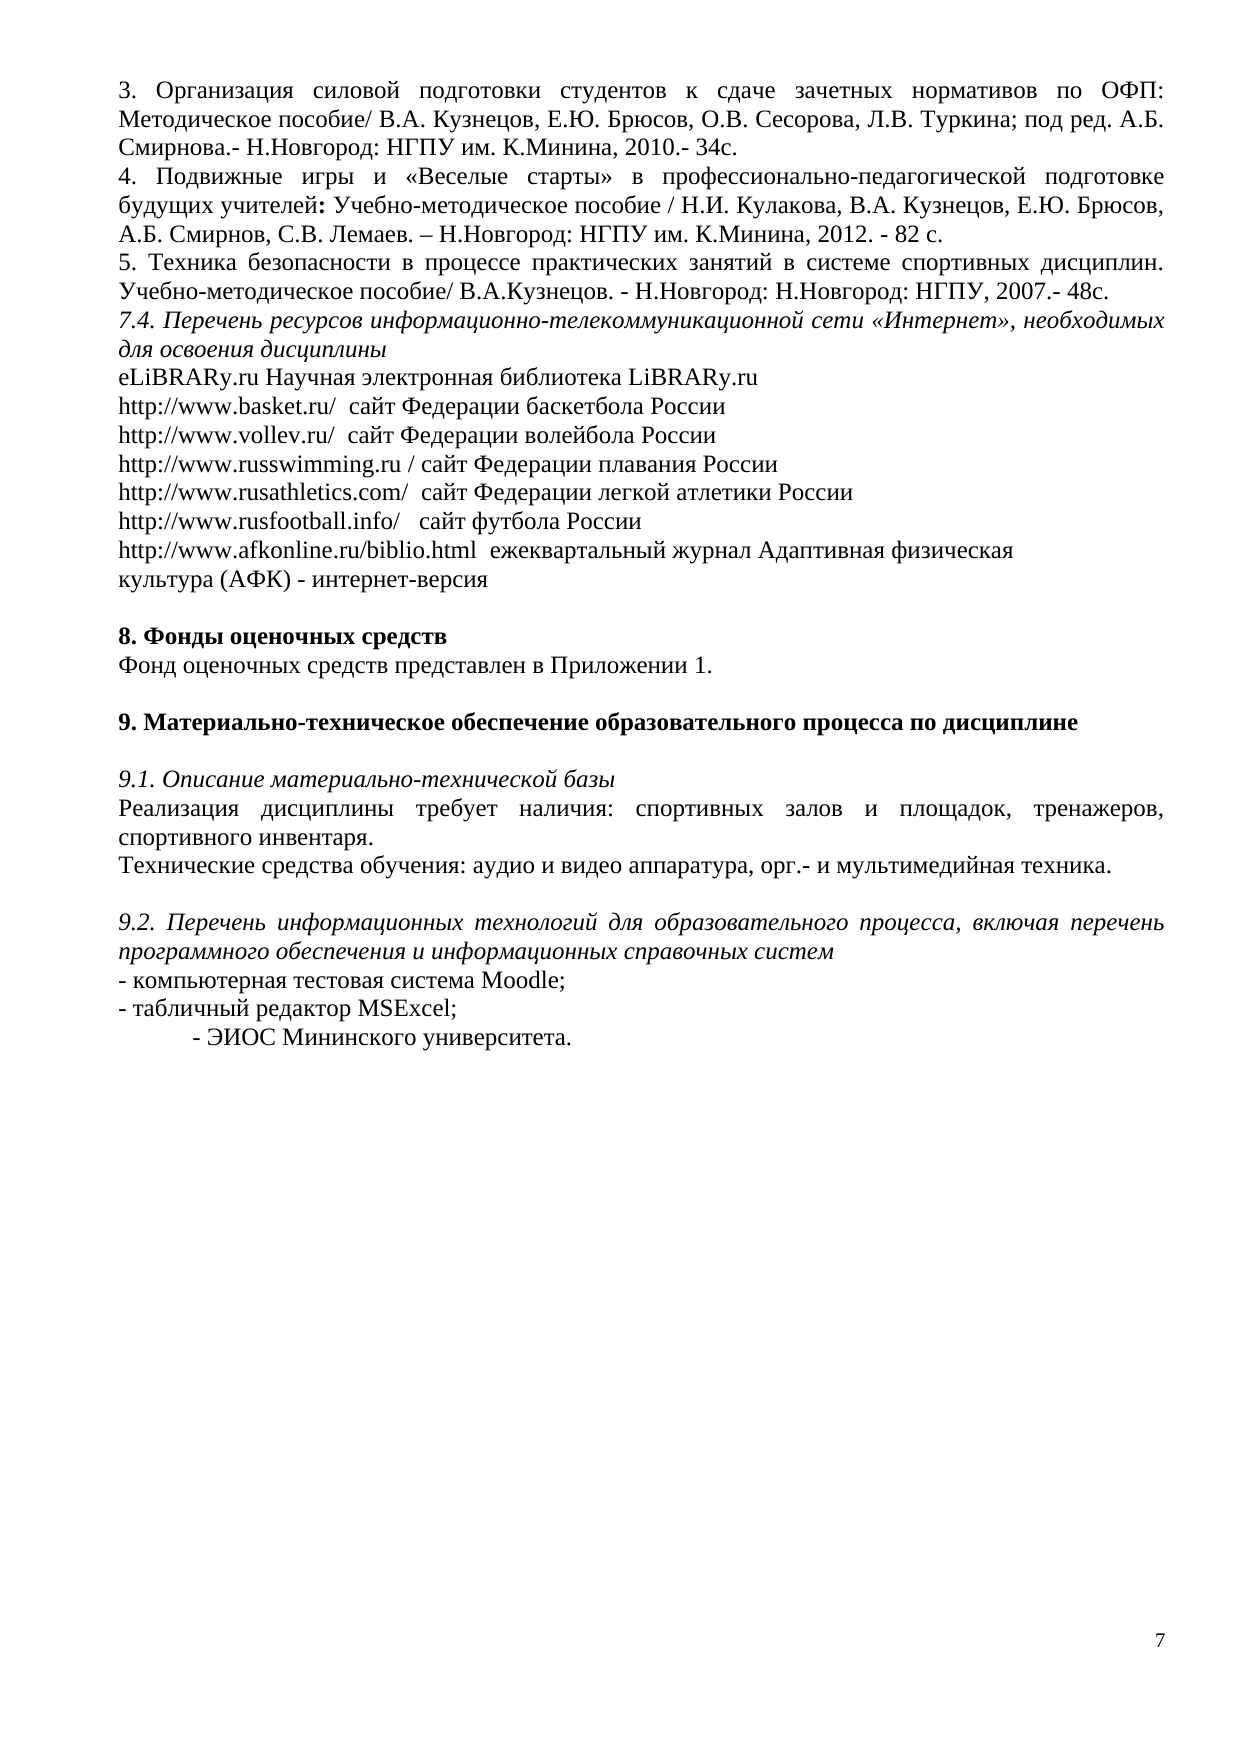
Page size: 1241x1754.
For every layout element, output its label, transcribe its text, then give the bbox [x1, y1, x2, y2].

text 9.1. Описание материально-технической базы [118, 764, 1165, 793]
text 9. Материально-техническое обеспечение образовательного процесса по дисциплине [118, 707, 1165, 736]
text - компьютерная тестовая система Moodle; [118, 965, 1165, 993]
text культура (АФК) - интернет-версия [118, 564, 1165, 592]
text 5. Техника безопасности в процессе практических занятий в системе спортивных дисциплин. Учебно-методическое пособие/ В.А.Кузнецов. - Н.Новгород: Н.Новгород: НГПУ, 2007.- 48с. [118, 247, 1165, 305]
text 9.2. Перечень информационных технологий для образовательного процесса, включая перечень программного обеспечения и информационных справочных систем [118, 907, 1165, 965]
text Фонд оценочных средств представлен в Приложении 1. [118, 650, 1165, 679]
text 4. Подвижные игры и «Веселые старты» в профессионально-педагогической подготовке будущих учителей: Учебно-методическое пособие / Н.И. Кулакова, В.А. Кузнецов, Е.Ю. Брюсов, А.Б. Смирнов, С.В. Лемаев. – Н.Новгород: НГПУ им. К.Минина, 2012. - 82 с. [118, 161, 1165, 247]
text - табличный редактор MSExcel; [118, 993, 1165, 1022]
text Реализация дисциплины требует наличия: спортивных залов и площадок, тренажеров, спортивного инвентаря. [118, 793, 1165, 851]
text http://www.vollev.ru/ сайт Федерации волейбола России [118, 420, 1165, 449]
text http://www.rusathletics.com/ сайт Федерации легкой атлетики России [118, 477, 1165, 506]
text eLiBRARy.ru Научная электронная библиотека LiBRARy.ru [118, 362, 1165, 391]
text - ЭИОС Мининского университета. [118, 1022, 1165, 1051]
text http://www.basket.ru/ сайт Федерации баскетбола России [118, 391, 1165, 420]
text 7.4. Перечень ресурсов информационно-телекоммуникационной сети «Интернет», необходимых для освоения дисциплины [118, 305, 1165, 362]
text 3. Организация силовой подготовки студентов к сдаче зачетных нормативов по ОФП: Методическое пособие/ В.А. Кузнецов, Е.Ю. Брюсов, О.В. Сесорова, Л.В. Туркина; под ред. А.Б. Смирнова.- Н.Новгород: НГПУ им. К.Минина, 2010.- 34с. [118, 75, 1165, 161]
text http://www.russwimming.ru / сайт Федерации плавания России [118, 449, 1165, 477]
text Технические средства обучения: аудио и видео аппаратура, орг.- и мультимедийная техника. [118, 851, 1165, 879]
text http://www.afkonline.ru/biblio.html ежеквартальный журнал Адаптивная физическая [118, 535, 1165, 564]
text 8. Фонды оценочных средств [118, 621, 1165, 650]
text http://www.rusfootball.info/ сайт футбола России [118, 506, 1165, 535]
